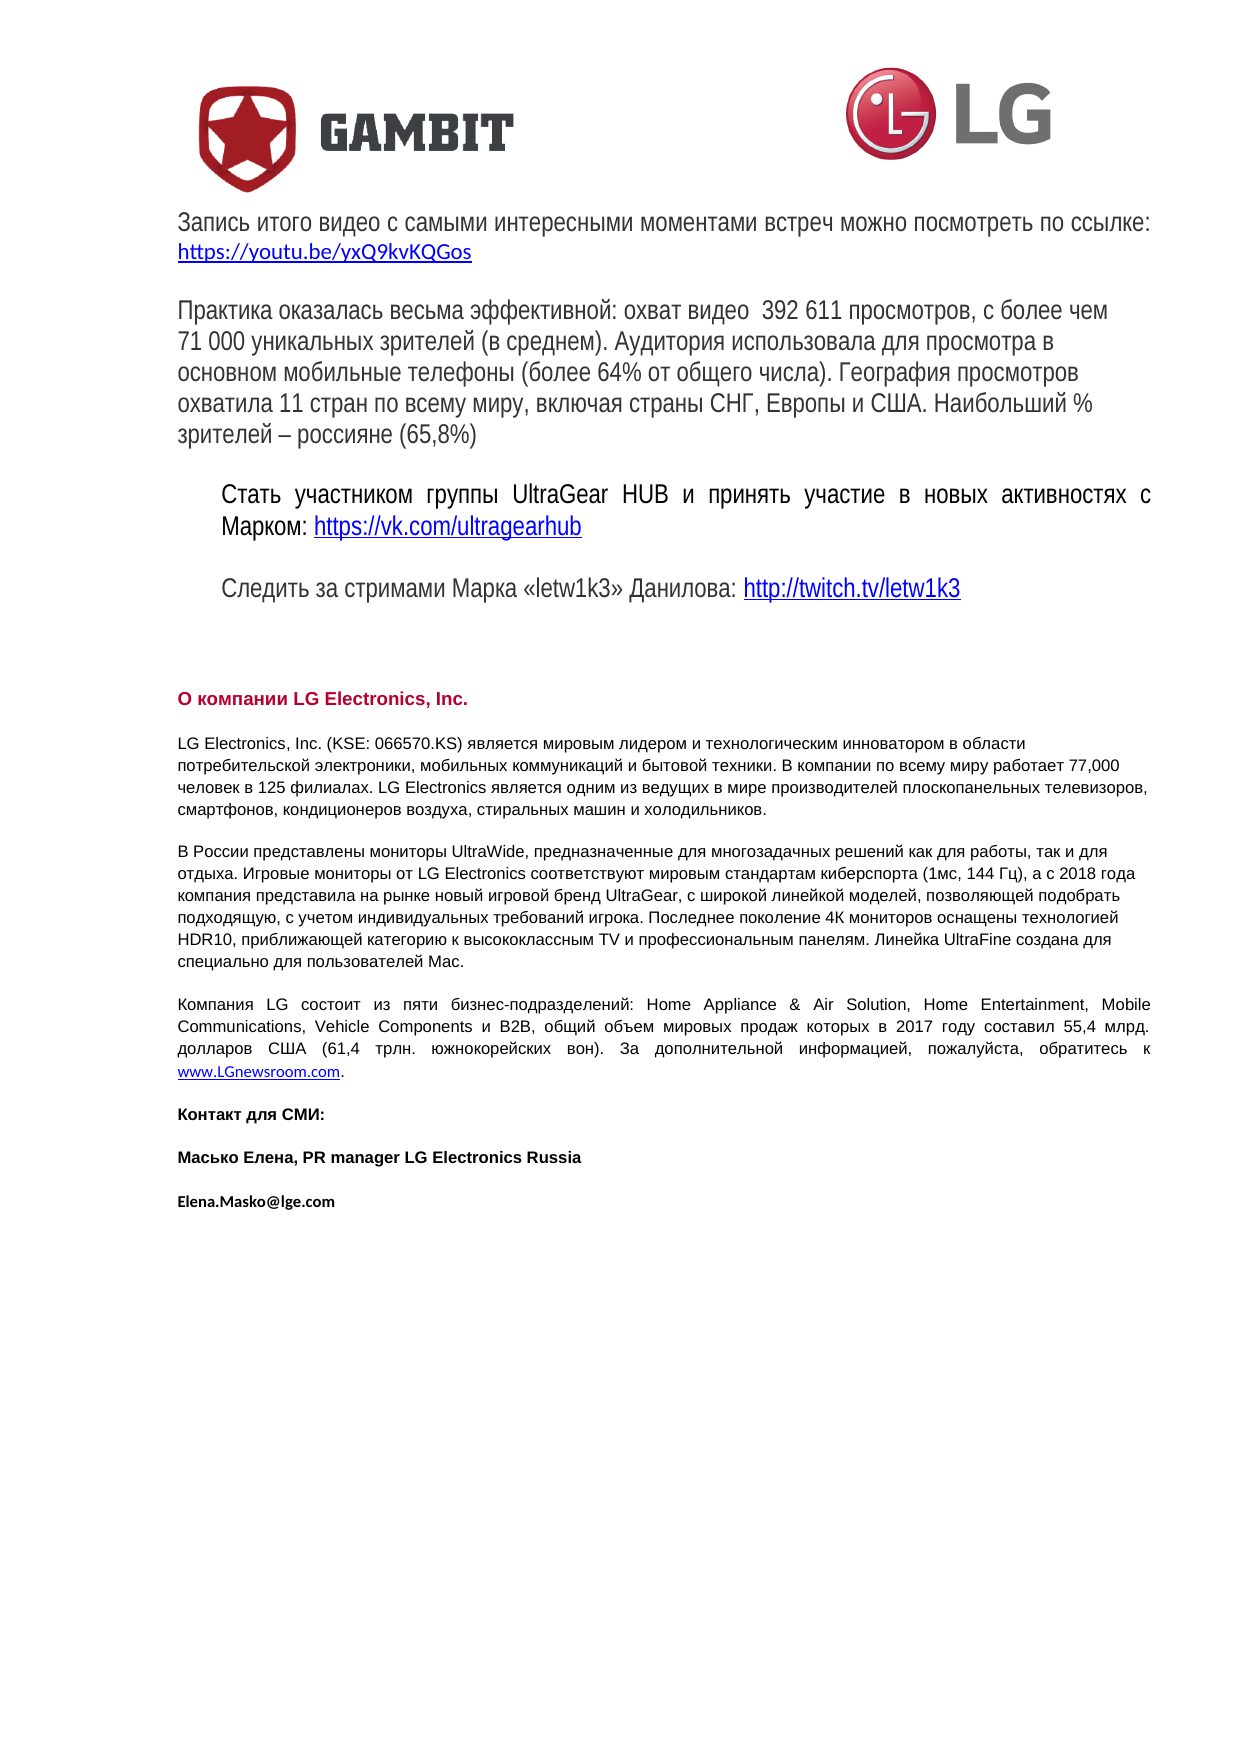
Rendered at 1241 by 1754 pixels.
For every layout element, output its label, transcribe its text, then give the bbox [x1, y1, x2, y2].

text О компании LG Electronics, Inc. [177, 688, 1152, 709]
picture [177, 73, 543, 206]
text Elena.Masko@lge.com [177, 1191, 1152, 1211]
text В России представлены мониторы UltraWide, предназначенные для многозадачных решений как для работы, так и для отдыха. Игровые мониторы от LG Electronics соответствуют мировым стандартам киберспорта (1мс, 144 Гц), а с 2018 года компания представила на рынке новый игровой бренд UltraGear, с широкой линейкой моделей, позволяющей подобрать подходящую, с учетом индивидуальных требований игрока. Последнее поколение 4К мониторов оснащены технологией HDR10, приближающей категорию к высококлассным TV и профессиональным панелям. Линейка UltraFine создана для специально для пользователей Mac. [177, 842, 1152, 971]
text Масько Елена, PR manager LG Electronics Russia [177, 1148, 1152, 1167]
text Компания LG состоит из пяти бизнес-подразделений: Home Appliance & Air Solution, Home Entertainment, Mobile Communications, Vehicle Components и B2B, общий объем мировых продаж которых в 2017 году составил 55,4 млрд. долларов США (61,4 трлн. южнокорейских вон). За дополнительной информацией, пожалуйста, обратитесь к www.LGnewsroom.com. [177, 995, 1152, 1081]
list Стать участником группы UltraGear HUB и принять участие в новых активностях с Марком: https://vk.com/ultragearhub [221, 479, 1152, 541]
list Следить за стримами Марка «letw1k3» Данилова: http://twitch.tv/letw1k3 [221, 572, 1152, 603]
text LG Electronics, Inc. (KSE: 066570.KS) является мировым лидером и технологическим инноватором в области потребительской электроники, мобильных коммуникаций и бытовой техники. В компании по всему миру работает 77,000 человек в 125 филиалах. LG Electronics является одним из ведущих в мире производителей плоскопанельных телевизоров, смартфонов, кондиционеров воздуха, стиральных машин и холодильников. [177, 733, 1152, 818]
text Контакт для СМИ: [177, 1105, 1152, 1124]
text Практика оказалась весьма эффективной: охват видео 392 611 просмотров, с более чем 71 000 уникальных зрителей (в среднем). Аудитория использовала для просмотра в основном мобильные телефоны (более 64% от общего числа). География просмотров охватила 11 стран по всему миру, включая страны СНГ, Европы и США. Наибольший % зрителей – россияне (65,8%) [177, 294, 1152, 449]
picture [833, 55, 1065, 171]
